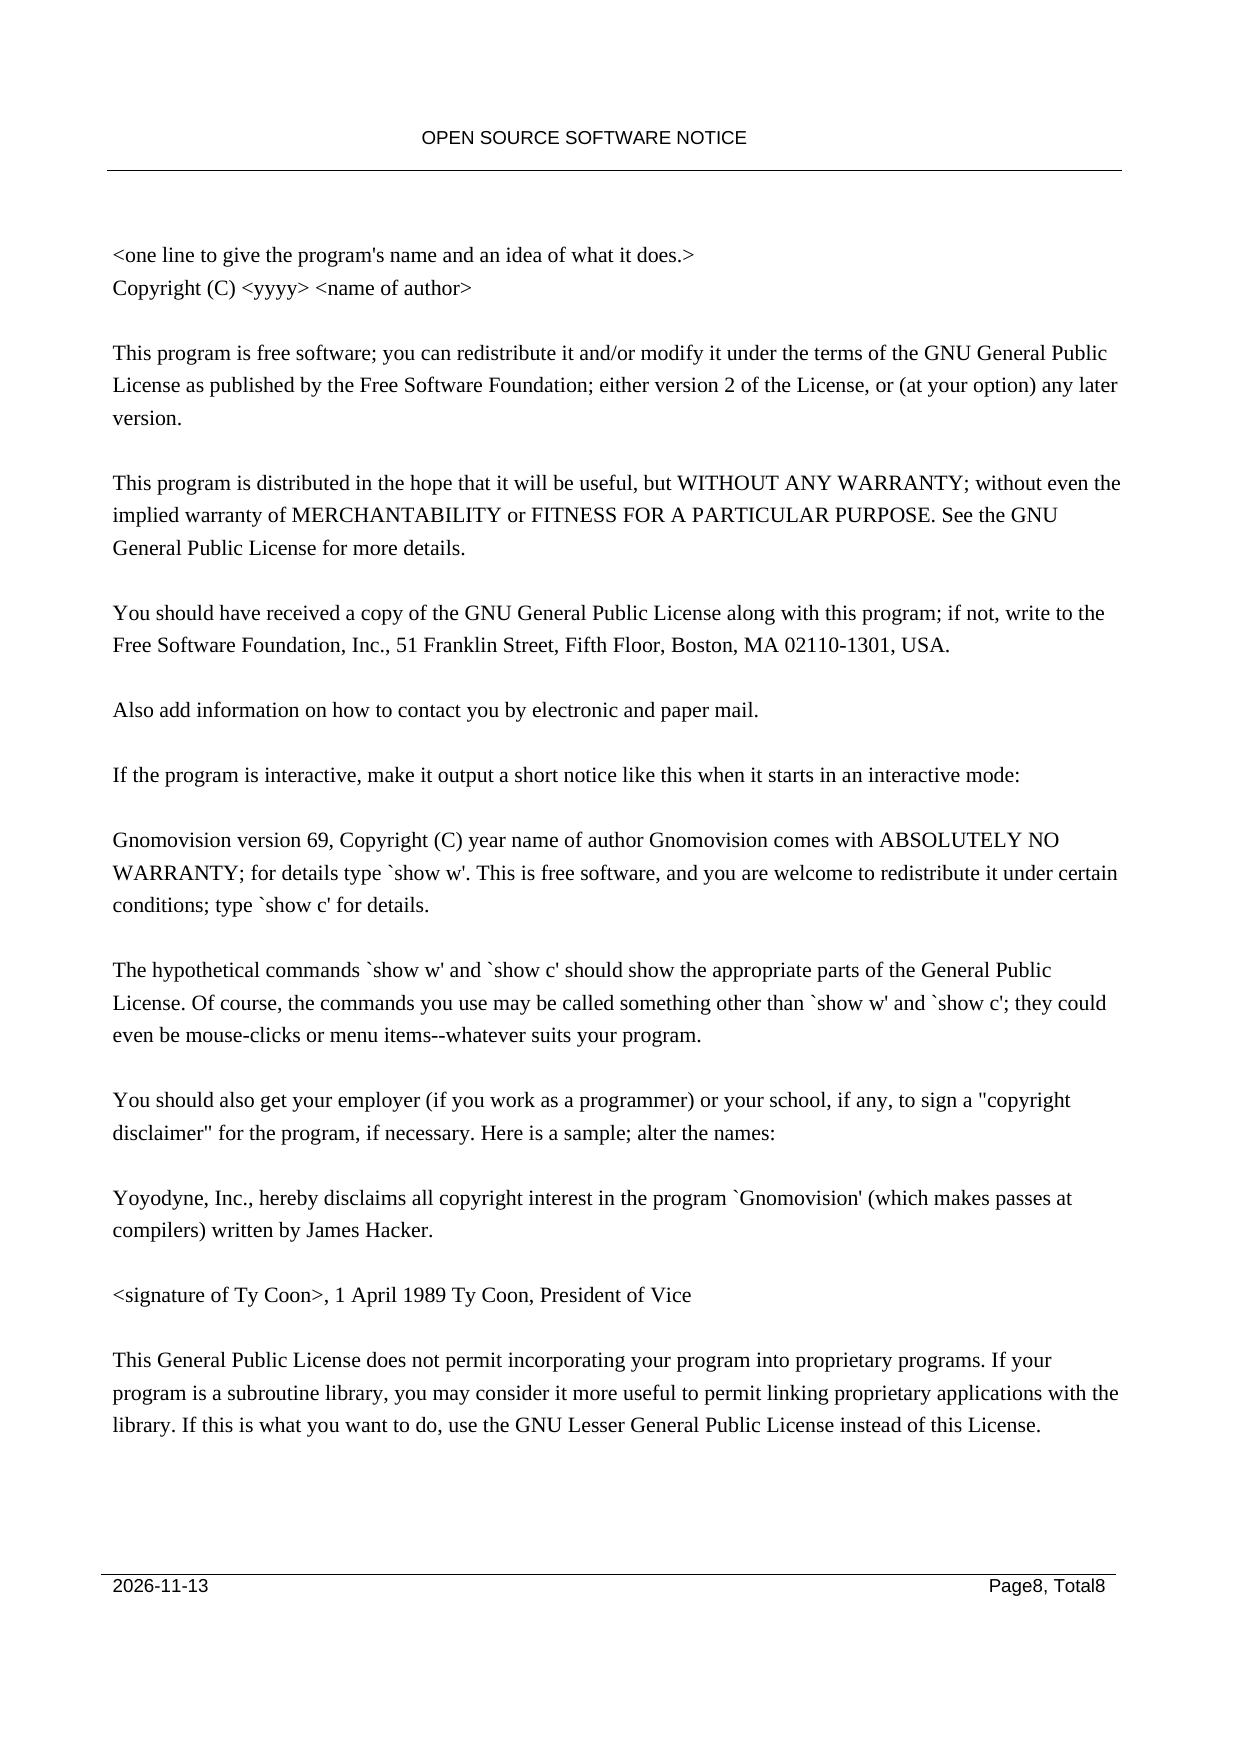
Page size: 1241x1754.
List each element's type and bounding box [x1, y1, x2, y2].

text [112, 206, 1128, 1441]
